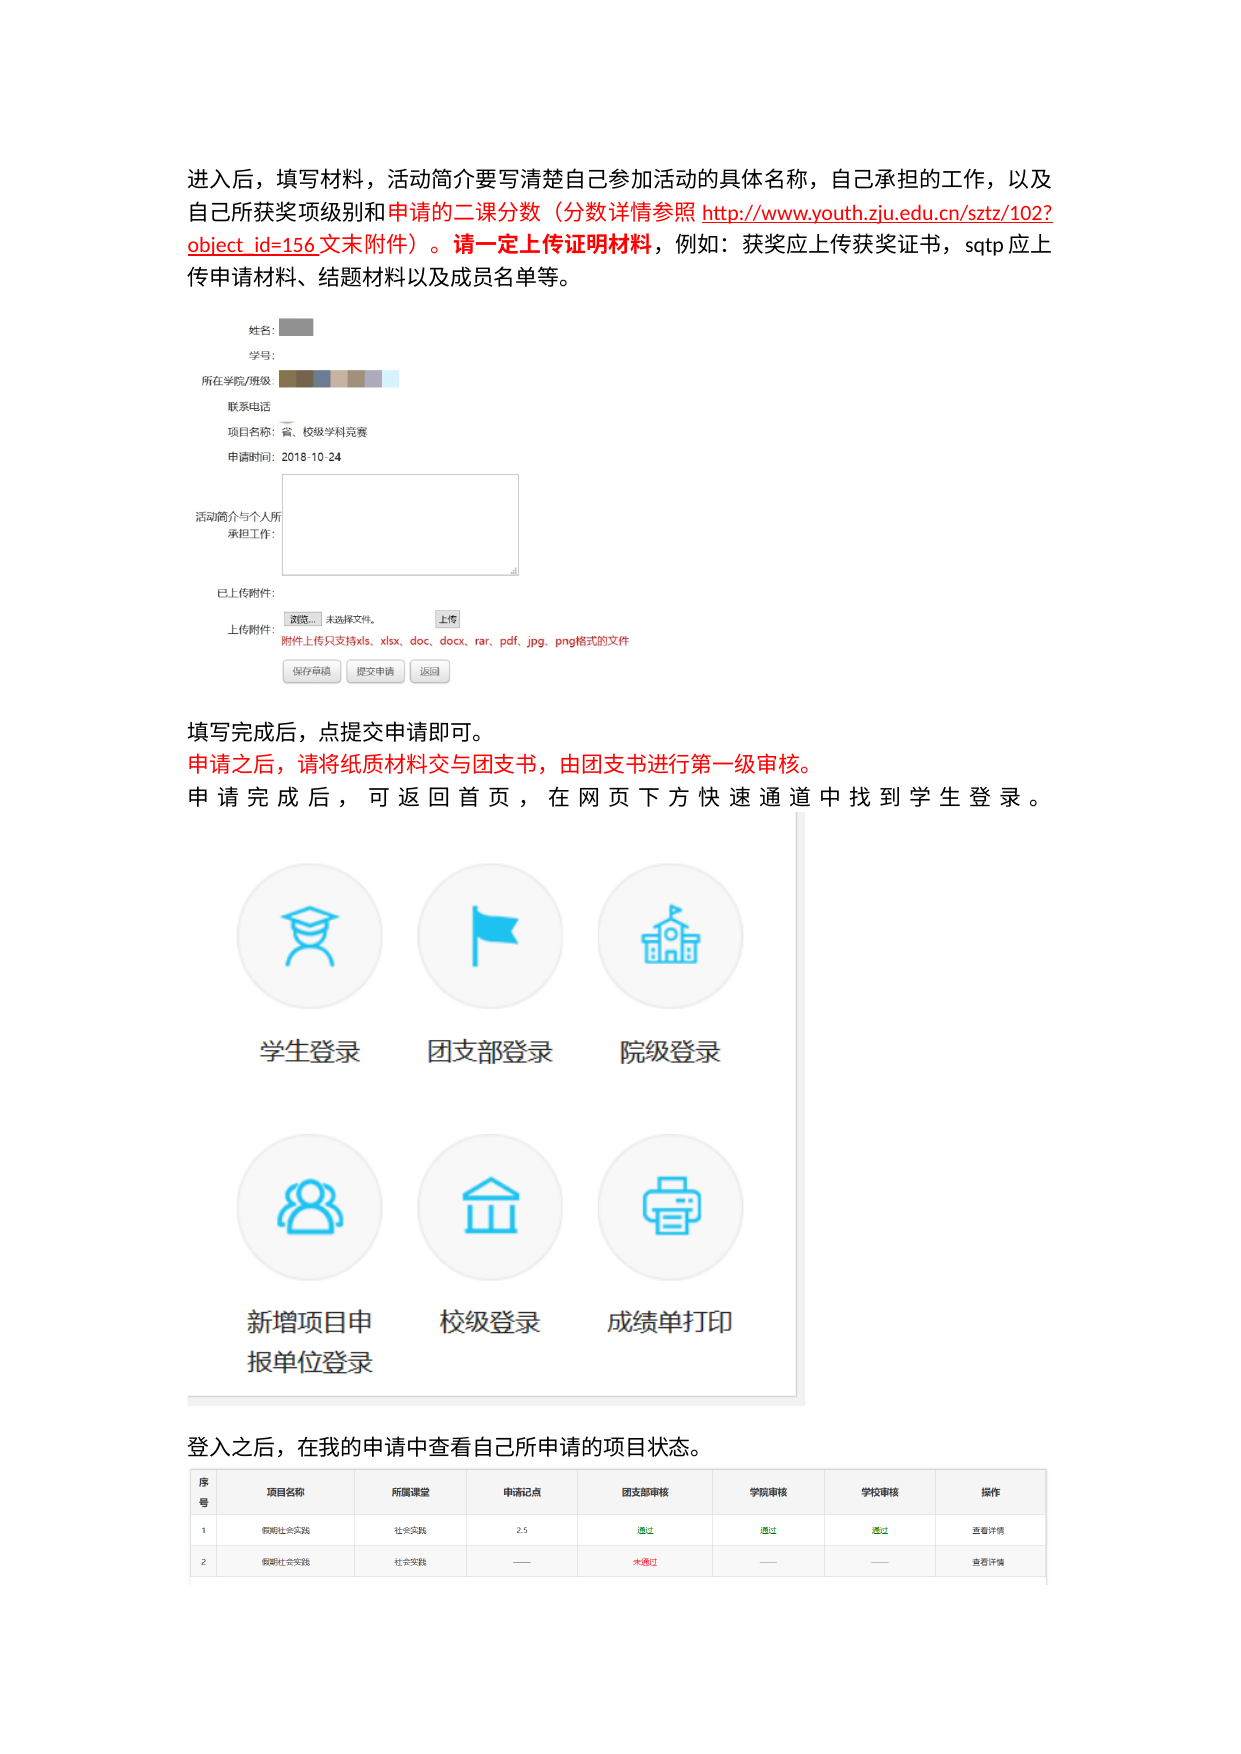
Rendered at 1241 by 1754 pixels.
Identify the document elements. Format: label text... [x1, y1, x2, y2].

text 进入后，填写材料，活动简介要写清楚自己参加活动的具体名称，自己承担的工作，以及自己所获奖项级别和申请的二课分数（分数详情参照http://www.youth.zju.edu.cn/sztz/102?object_id=156文末附件）。请一定上传证明材料，例如：获奖应上传获奖证书，sqtp应上传申请材料、结题材料以及成员名单等。 [187, 162, 1053, 292]
text 登入之后，在我的申请中查看自己所申请的项目状态。 [187, 1429, 1053, 1462]
picture [187, 1462, 1053, 1585]
picture [187, 812, 805, 1406]
picture [181, 308, 650, 687]
text 填写完成后，点提交申请即可。 [187, 714, 1053, 747]
text 申请之后，请将纸质材料交与团支书，由团支书进行第一级审核。 [187, 747, 1053, 779]
